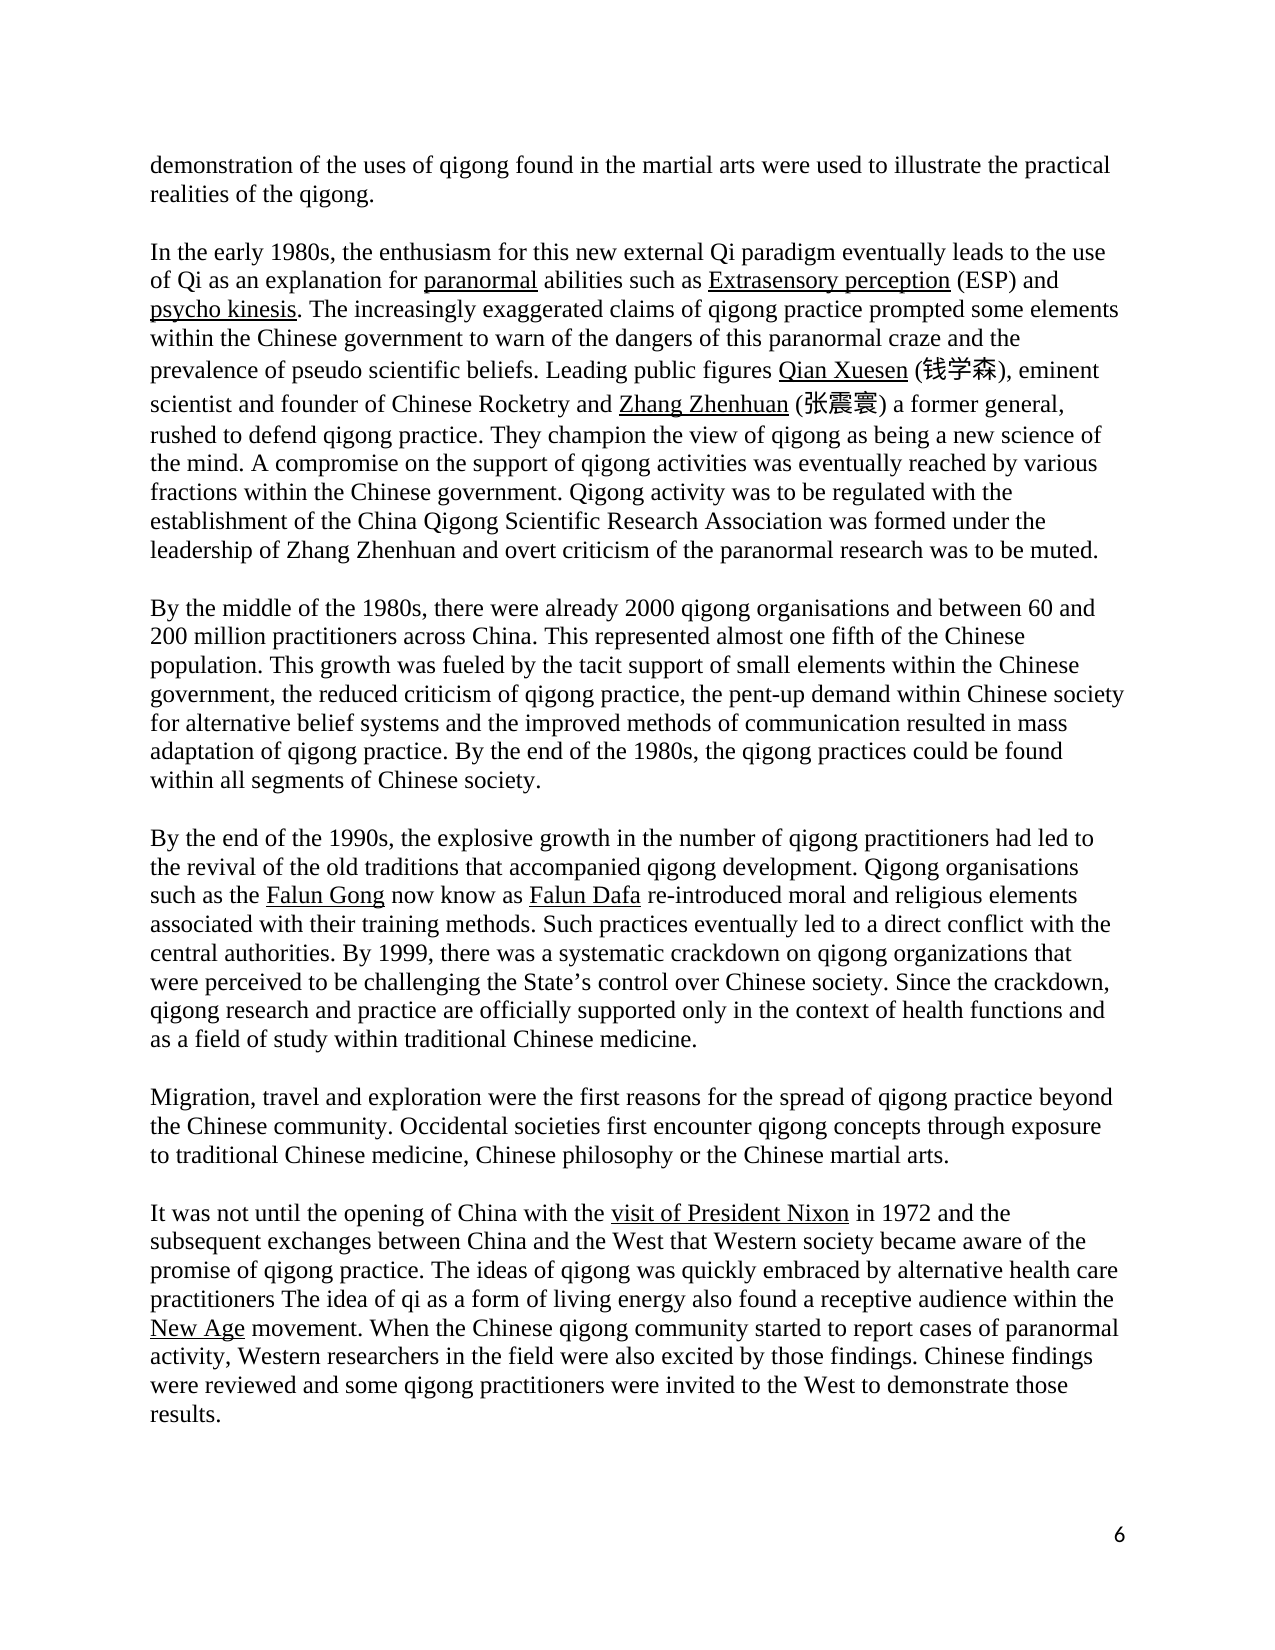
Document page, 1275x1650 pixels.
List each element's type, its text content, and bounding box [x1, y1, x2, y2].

text It was not until the opening of China with the visit of President Nixon in 1972 and the subsequent exchanges between China and the West that Western society became aware of the promise of qigong practice. The ideas of qigong was quickly embraced by alternative health care practitioners The idea of qi as a form of living energy also found a receptive audience within the New Age movement. When the Chinese qigong community started to report cases of paranormal activity, Western researchers in the field were also excited by those findings. Chinese findings were reviewed and some qigong practitioners were invited to the West to demonstrate those results. [150, 1198, 1125, 1428]
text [150, 150, 1125, 207]
text By the middle of the 1980s, there were already 2000 qigong organisations and between 60 and 200 million practitioners across China. This represented almost one fifth of the Chinese population. This growth was fueled by the tacit support of small elements within the Chinese government, the reduced criticism of qigong practice, the pent-up demand within Chinese society for alternative belief systems and the improved methods of communication resulted in mass adaptation of qigong practice. By the end of the 1980s, the qigong practices could be found within all segments of Chinese society. [150, 593, 1125, 794]
text By the end of the 1990s, the explosive growth in the number of qigong practitioners had led to the revival of the old traditions that accompanied qigong development. Qigong organisations such as the Falun Gong now know as Falun Dafa re-introduced moral and religious elements associated with their training methods. Such practices eventually led to a direct conflict with the central authorities. By 1999, there was a systematic crackdown on qigong organizations that were perceived to be challenging the State’s control over Chinese society. Since the crackdown, qigong research and practice are officially supported only in the context of health functions and as a field of study within traditional Chinese medicine. [150, 823, 1125, 1053]
text In the early 1980s, the enthusiasm for this new external Qi paradigm eventually leads to the use of Qi as an explanation for paranormal abilities such as Extrasensory perception (ESP) and psycho kinesis. The increasingly exaggerated claims of qigong practice prompted some elements within the Chinese government to warn of the dangers of this paranormal craze and the prevalence of pseudo scientific beliefs. Leading public figures Qian Xuesen (钱学森), eminent scientist and founder of Chinese Rocketry and Zhang Zhenhuan (张震寰) a former general, rushed to defend qigong practice. They champion the view of qigong as being a new science of the mind. A compromise on the support of qigong activities was eventually reached by various fractions within the Chinese government. Qigong activity was to be regulated with the establishment of the China Qigong Scientific Research Association was formed under the leadership of Zhang Zhenhuan and overt criticism of the paranormal research was to be muted. [150, 237, 1125, 563]
text Migration, travel and exploration were the first reasons for the spread of qigong practice beyond the Chinese community. Occidental societies first encounter qigong concepts through exposure to traditional Chinese medicine, Chinese philosophy or the Chinese martial arts. [150, 1082, 1125, 1168]
